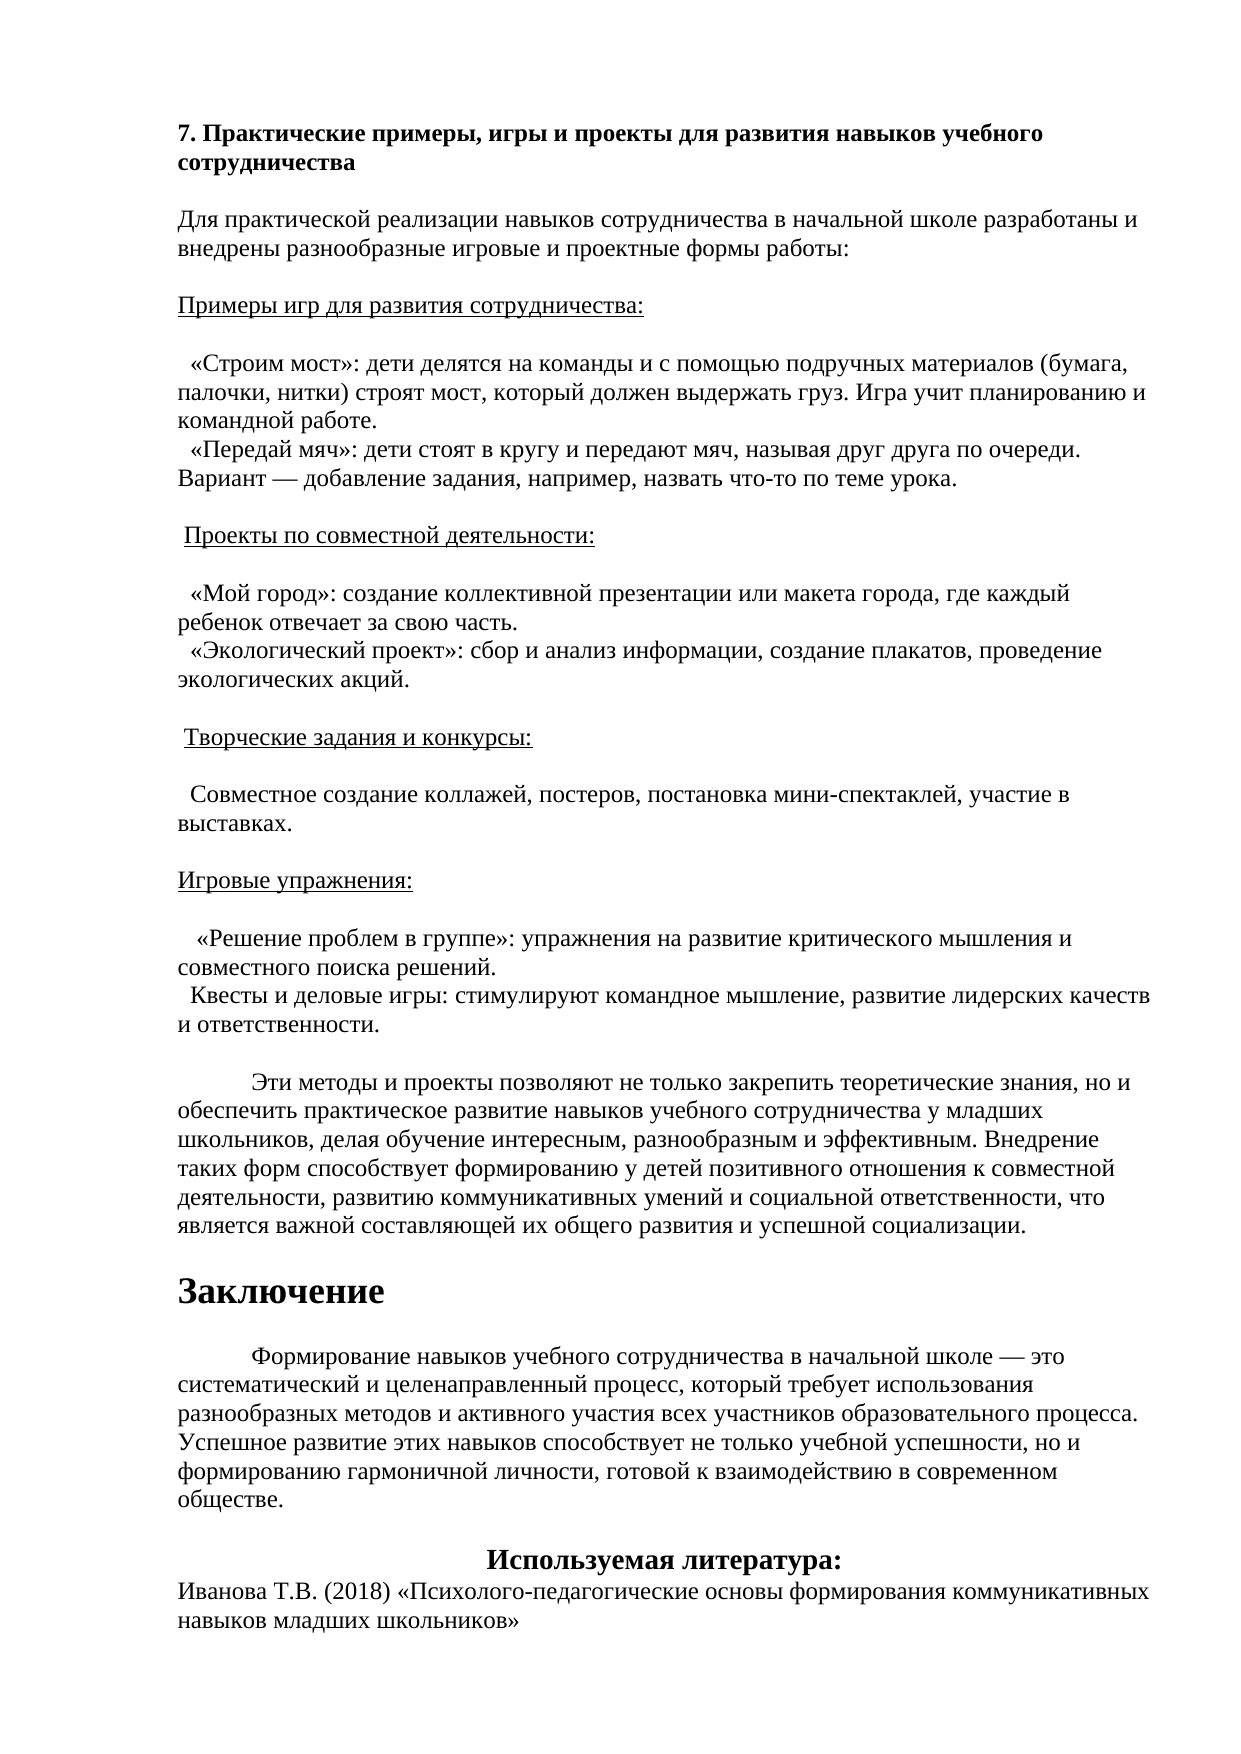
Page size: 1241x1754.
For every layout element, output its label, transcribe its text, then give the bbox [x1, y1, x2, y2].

text Заключение [177, 1268, 1152, 1312]
text Проекты по совместной деятельности: [177, 521, 1152, 549]
text Иванова Т.В. (2018) «Психолого-педагогические основы формирования коммуникативных навыков младших школьников» [177, 1576, 1152, 1633]
text «Экологический проект»: сбор и анализ информации, создание плакатов, проведение экологических акций. [177, 636, 1152, 693]
text «Решение проблем в группе»: упражнения на развитие критического мышления и совместного поиска решений. [177, 923, 1152, 981]
text Используемая литература: [177, 1542, 1152, 1576]
text «Строим мост»: дети делятся на команды и с помощью подручных материалов (бумага, палочки, нитки) строят мост, который должен выдержать груз. Игра учит планированию и командной работе. [177, 348, 1152, 434]
text Для практической реализации навыков сотрудничества в начальной школе разработаны и внедрены разнообразные игровые и проектные формы работы: [177, 204, 1152, 262]
text «Передай мяч»: дети стоят в кругу и передают мяч, называя друг друга по очереди. Вариант — добавление задания, например, назвать что-то по теме урока. [177, 434, 1152, 492]
text Совместное создание коллажей, постеров, постановка мини-спектаклей, участие в выставках. [177, 779, 1152, 837]
text Квесты и деловые игры: стимулируют командное мышление, развитие лидерских качеств и ответственности. [177, 981, 1152, 1038]
text Примеры игр для развития сотрудничества: [177, 291, 1152, 319]
text 7. Практические примеры, игры и проекты для развития навыков учебного сотрудничества [177, 118, 1152, 176]
text Формирование навыков учебного сотрудничества в начальной школе — это систематический и целенаправленный процесс, который требует использования разнообразных методов и активного участия всех участников образовательного процесса. Успешное развитие этих навыков способствует не только учебной успешности, но и формированию гармоничной личности, готовой к взаимодействию в современном обществе. [177, 1341, 1152, 1513]
text «Мой город»: создание коллективной презентации или макета города, где каждый ребенок отвечает за свою часть. [177, 578, 1152, 636]
text Творческие задания и конкурсы: [177, 722, 1152, 751]
text Игровые упражнения: [177, 866, 1152, 894]
text Эти методы и проекты позволяют не только закрепить теоретические знания, но и обеспечить практическое развитие навыков учебного сотрудничества у младших школьников, делая обучение интересным, разнообразным и эффективным. Внедрение таких форм способствует формированию у детей позитивного отношения к совместной деятельности, развитию коммуникативных умений и социальной ответственности, что является важной составляющей их общего развития и успешной социализации. [177, 1067, 1152, 1239]
